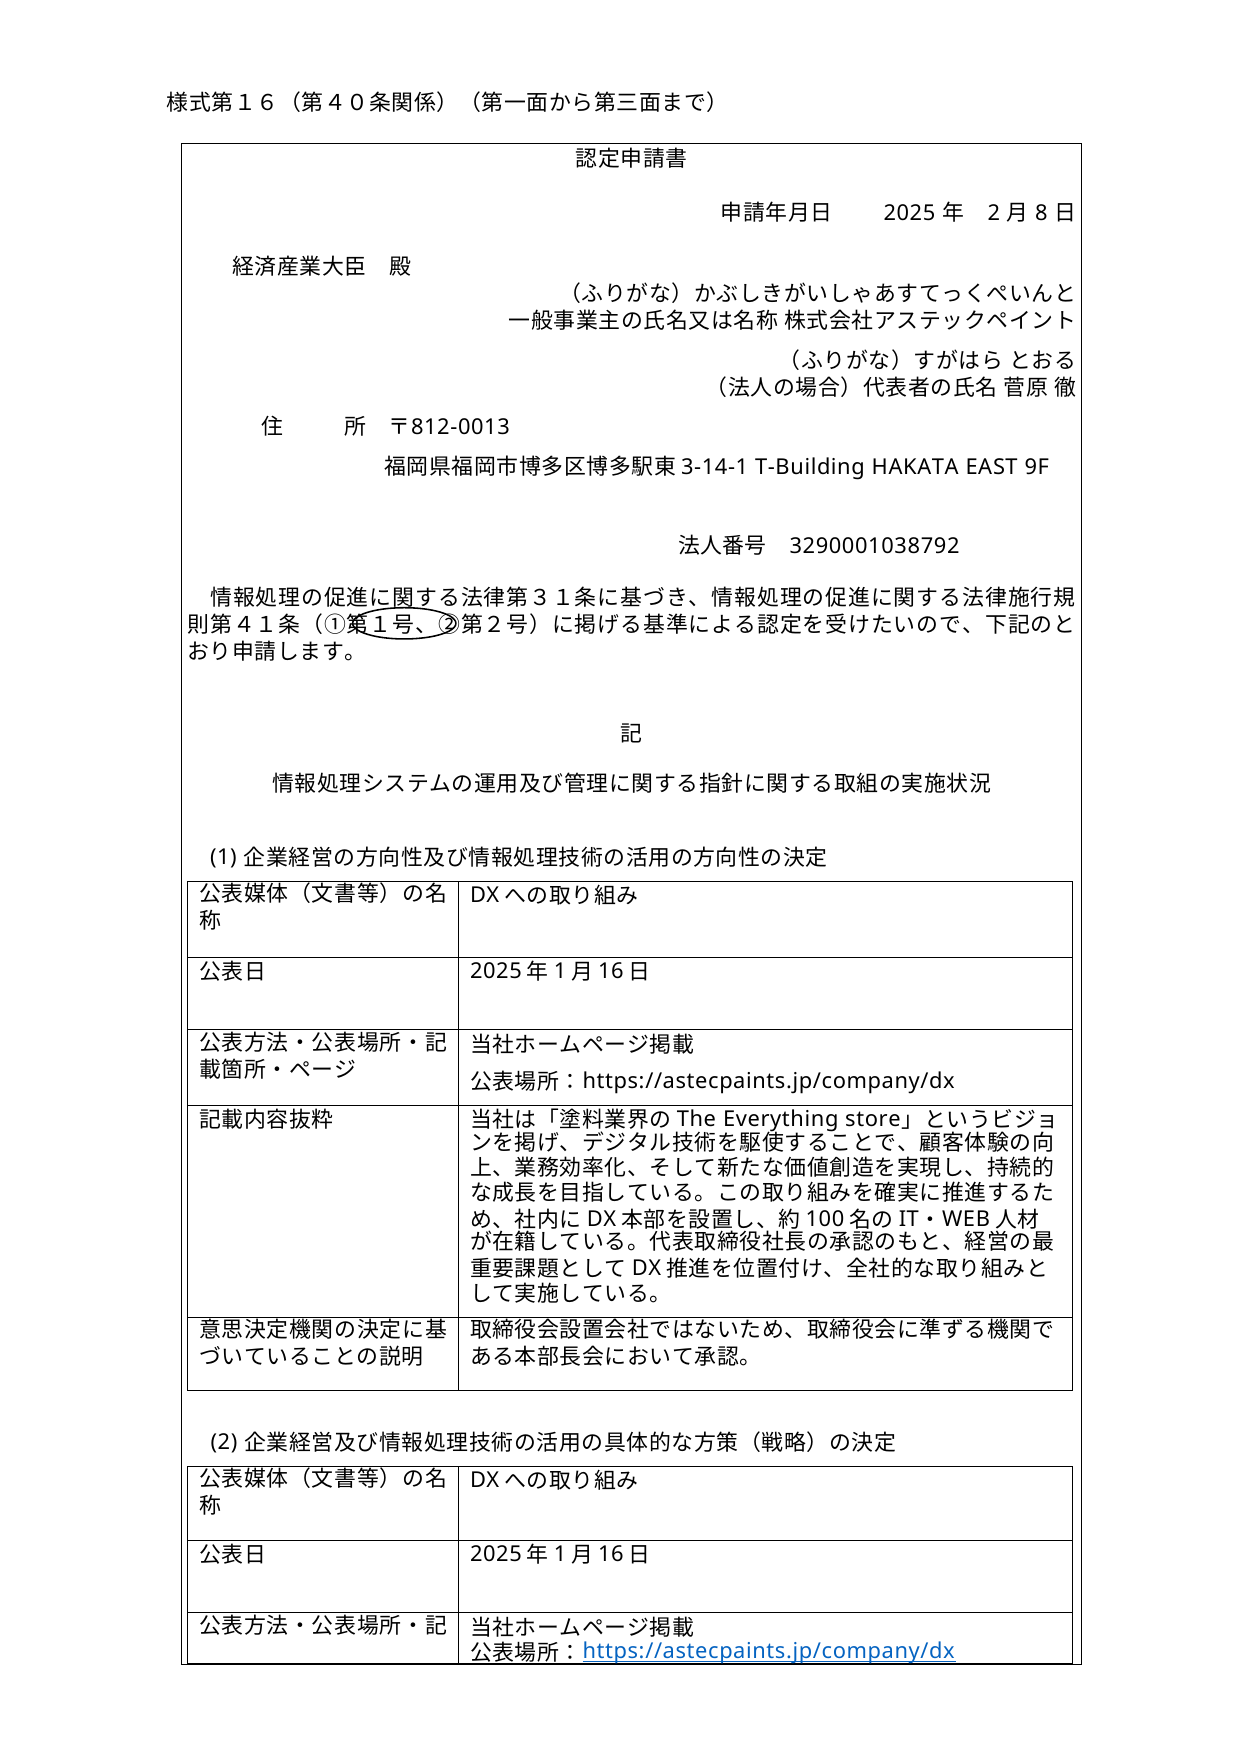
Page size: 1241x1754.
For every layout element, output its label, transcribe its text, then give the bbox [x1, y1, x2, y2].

table_header 認定申請書 申請年月日 2025 年 2 月 8 日 経済産業大臣 殿 （ふりがな）かぶしきがいしゃあすてっくぺいんと 一般事業主の氏名又は名称 株式会社アステックペイント （ふりがな）すがはら とおる （法人の場合）代表者の氏名 菅原 徹 住所 〒812-0013 福岡県福岡市博多区博多駅東3-14-1 T-Building HAKATA EAST 9F 法人番号 3290001038792 情報処理の促進に関する法律第３１条に基づき、情報処理の促進に関する法律施行規則第４１条（①第１号、②第２号）に掲げる基準による認定を受けたいので、下記のとおり申請します。 [182, 144, 1081, 719]
text 様式第１６（第４０条関係）（第一面から第三面まで） [167, 89, 1070, 116]
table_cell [182, 719, 1081, 1664]
